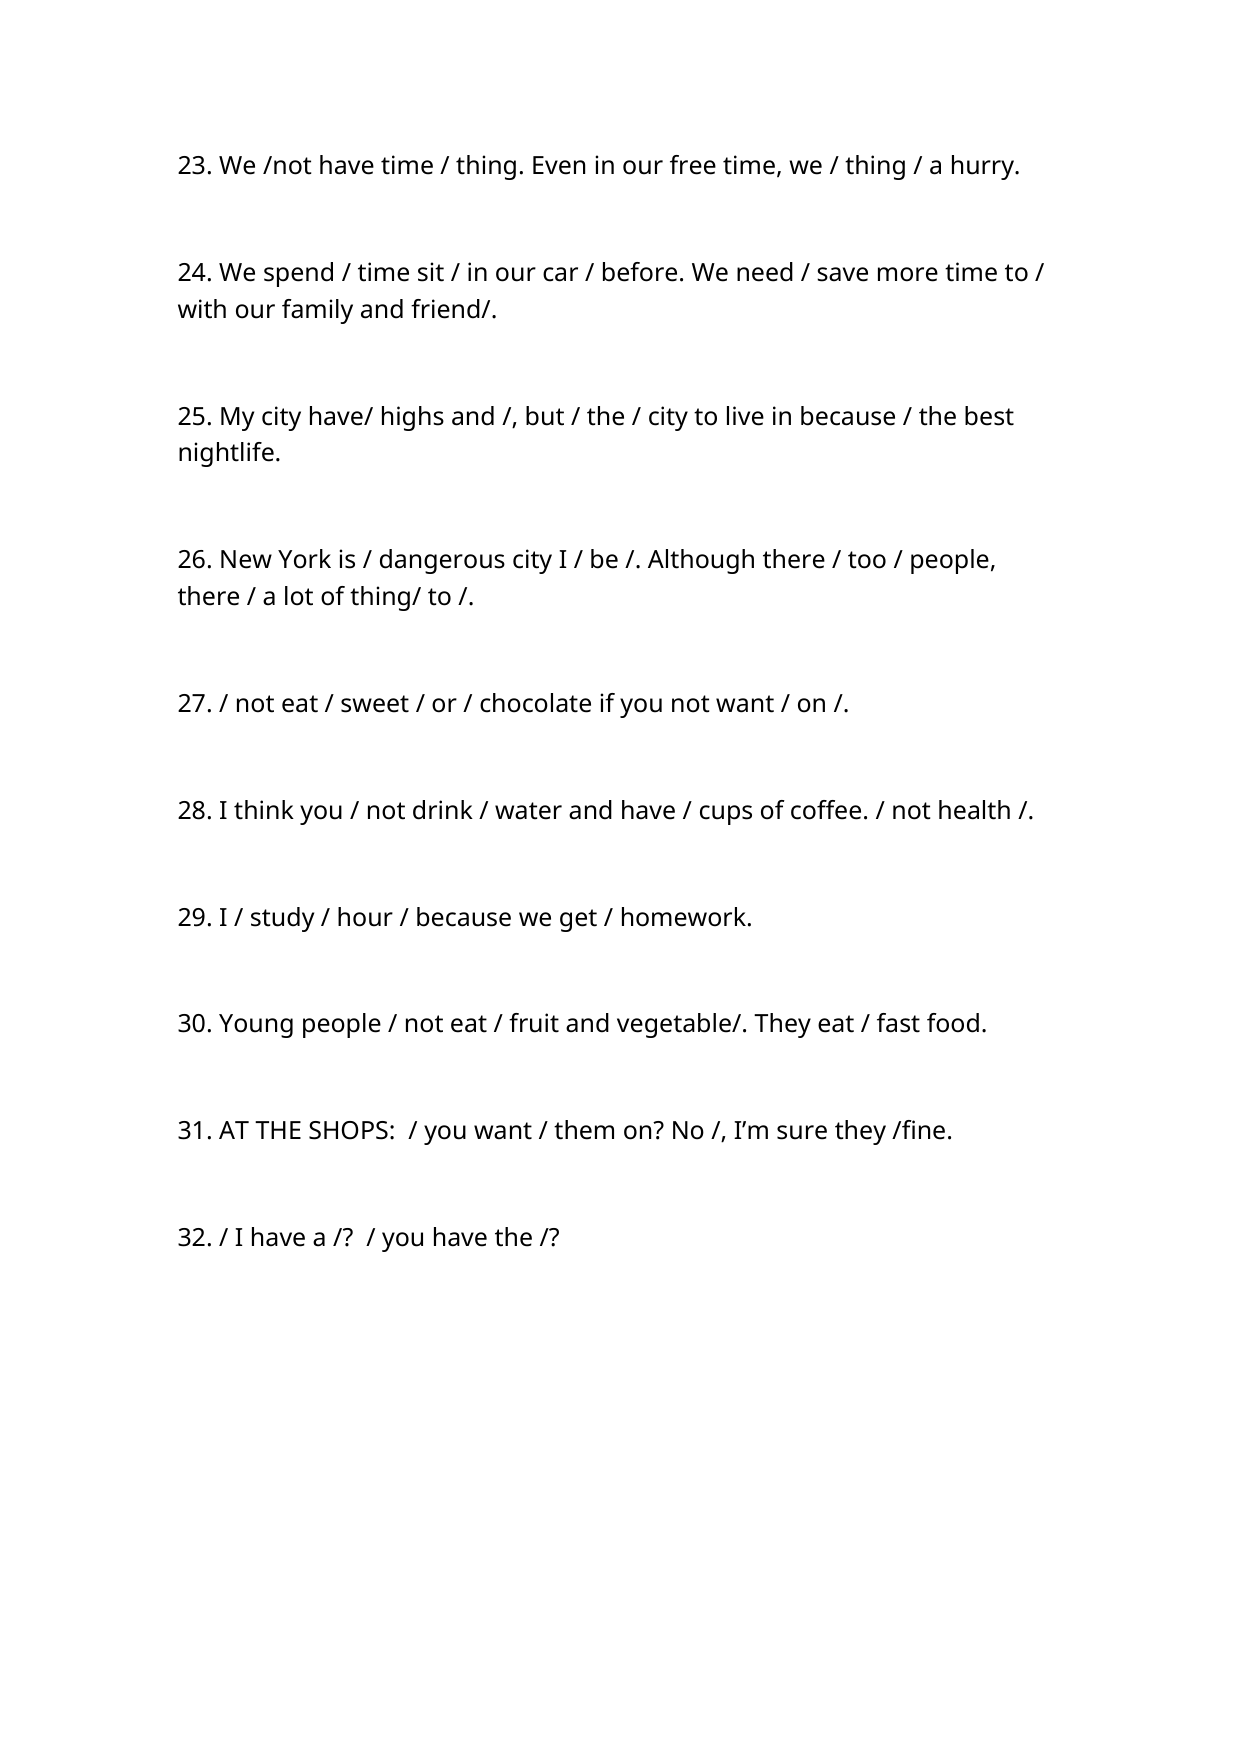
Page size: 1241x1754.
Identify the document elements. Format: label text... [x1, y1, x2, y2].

text 24. We spend / time sit / in our car / before. We need / save more time to / with our family and friend/. [177, 254, 1063, 325]
text 29. I / study / hour / because we get / homework. [177, 899, 1063, 933]
text 25. My city have/ highs and /, but / the / city to live in because / the best nightlife. [177, 398, 1063, 469]
text 31. AT THE SHOPS: / you want / them on? No /, I’m sure they /fine. [177, 1113, 1063, 1147]
text 27. / not eat / sweet / or / chocolate if you not want / on /. [177, 685, 1063, 719]
text 23. We /not have time / thing. Even in our free time, we / thing / a hurry. [177, 148, 1063, 182]
text 26. New York is / dangerous city I / be /. Although there / too / people, there / a lot of thing/ to /. [177, 542, 1063, 613]
text 30. Young people / not eat / fruit and vegetable/. They eat / fast food. [177, 1006, 1063, 1040]
text 32. / I have a /? / you have the /? [177, 1220, 1063, 1254]
text 28. I think you / not drink / water and have / cups of coffee. / not health /. [177, 792, 1063, 826]
